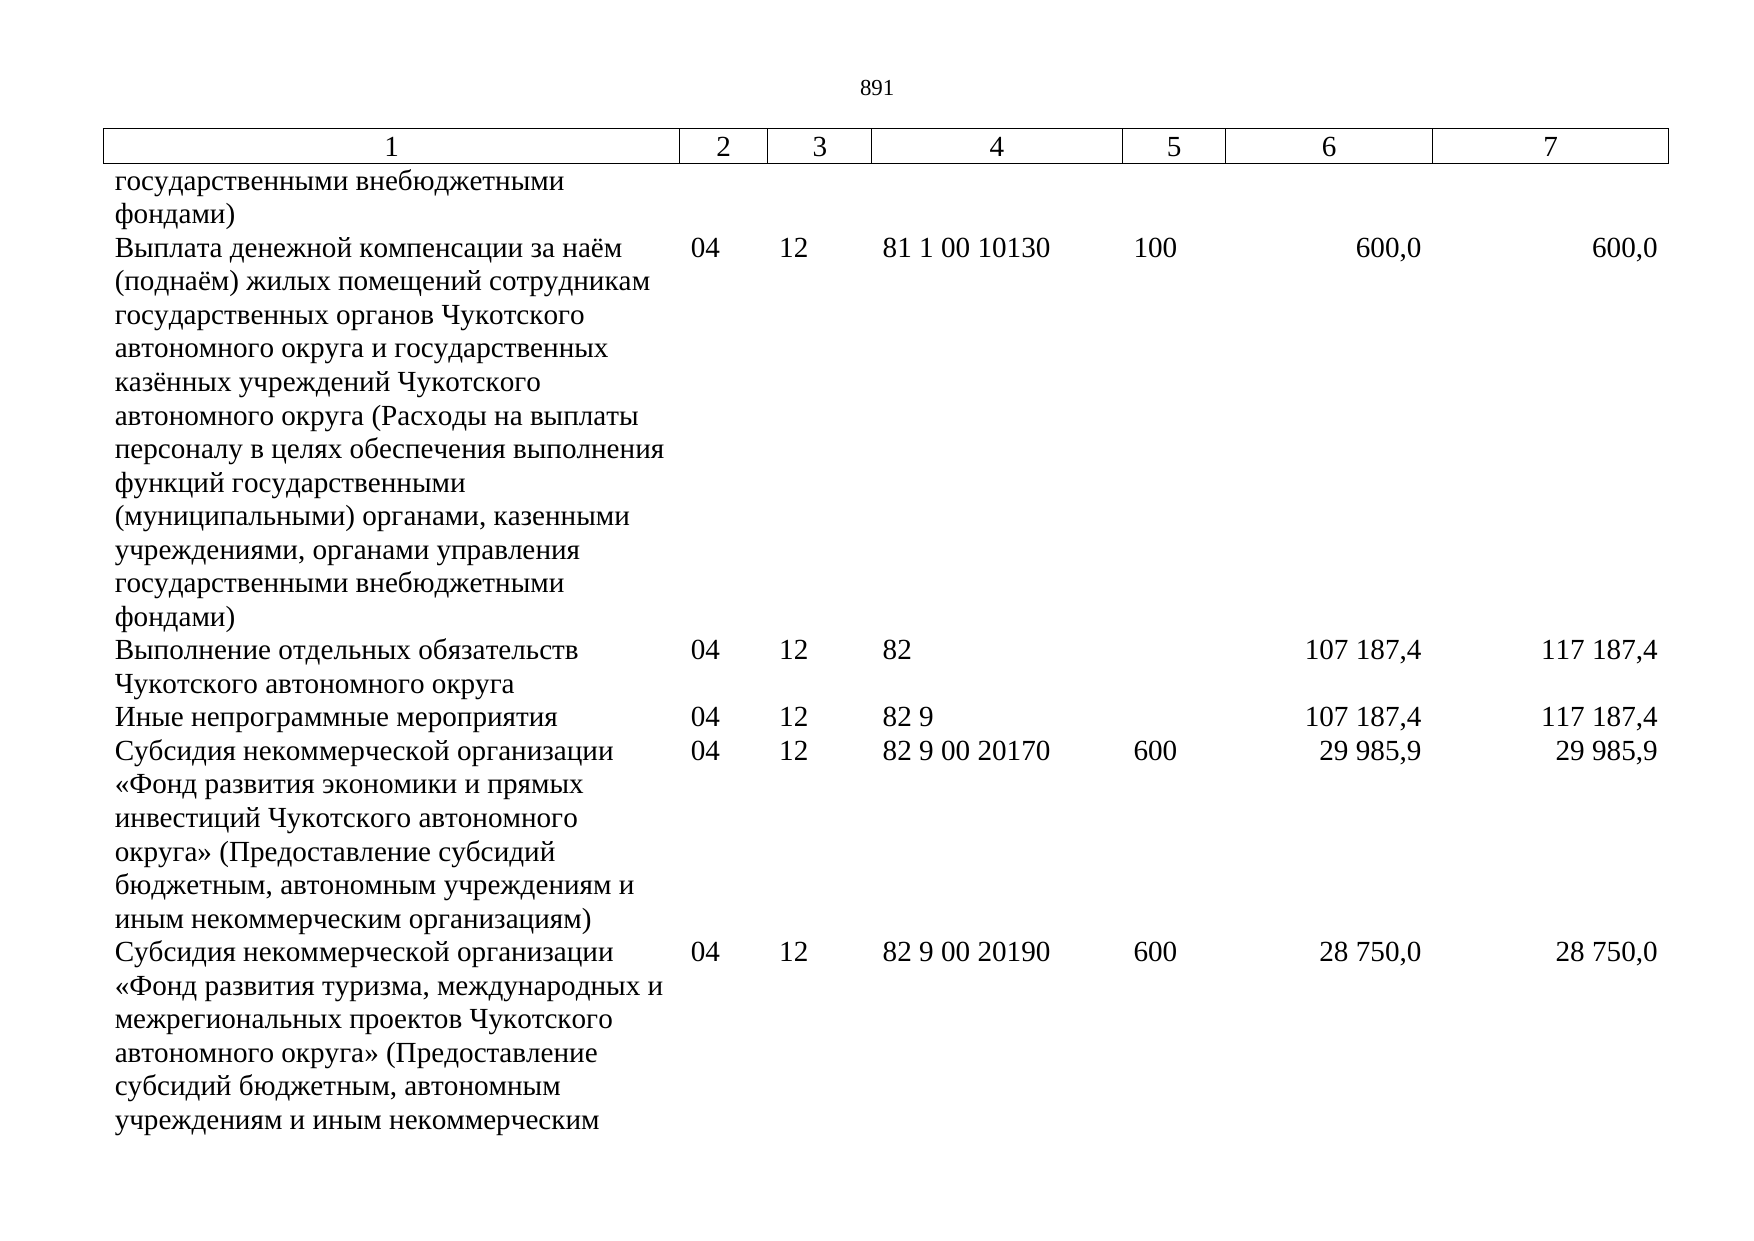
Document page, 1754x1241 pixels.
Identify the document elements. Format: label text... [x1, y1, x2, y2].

table_header 7 [1433, 129, 1668, 163]
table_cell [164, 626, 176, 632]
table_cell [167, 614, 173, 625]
table_header 1 [104, 129, 679, 163]
table_header 5 [1123, 129, 1225, 163]
table_header 4 [872, 129, 1122, 163]
table_header 3 [768, 129, 871, 163]
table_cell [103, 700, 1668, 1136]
table_header 2 [680, 129, 767, 163]
table_header 6 [1226, 129, 1432, 163]
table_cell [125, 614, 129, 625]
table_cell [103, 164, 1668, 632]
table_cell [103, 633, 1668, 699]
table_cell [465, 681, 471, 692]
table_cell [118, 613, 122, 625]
